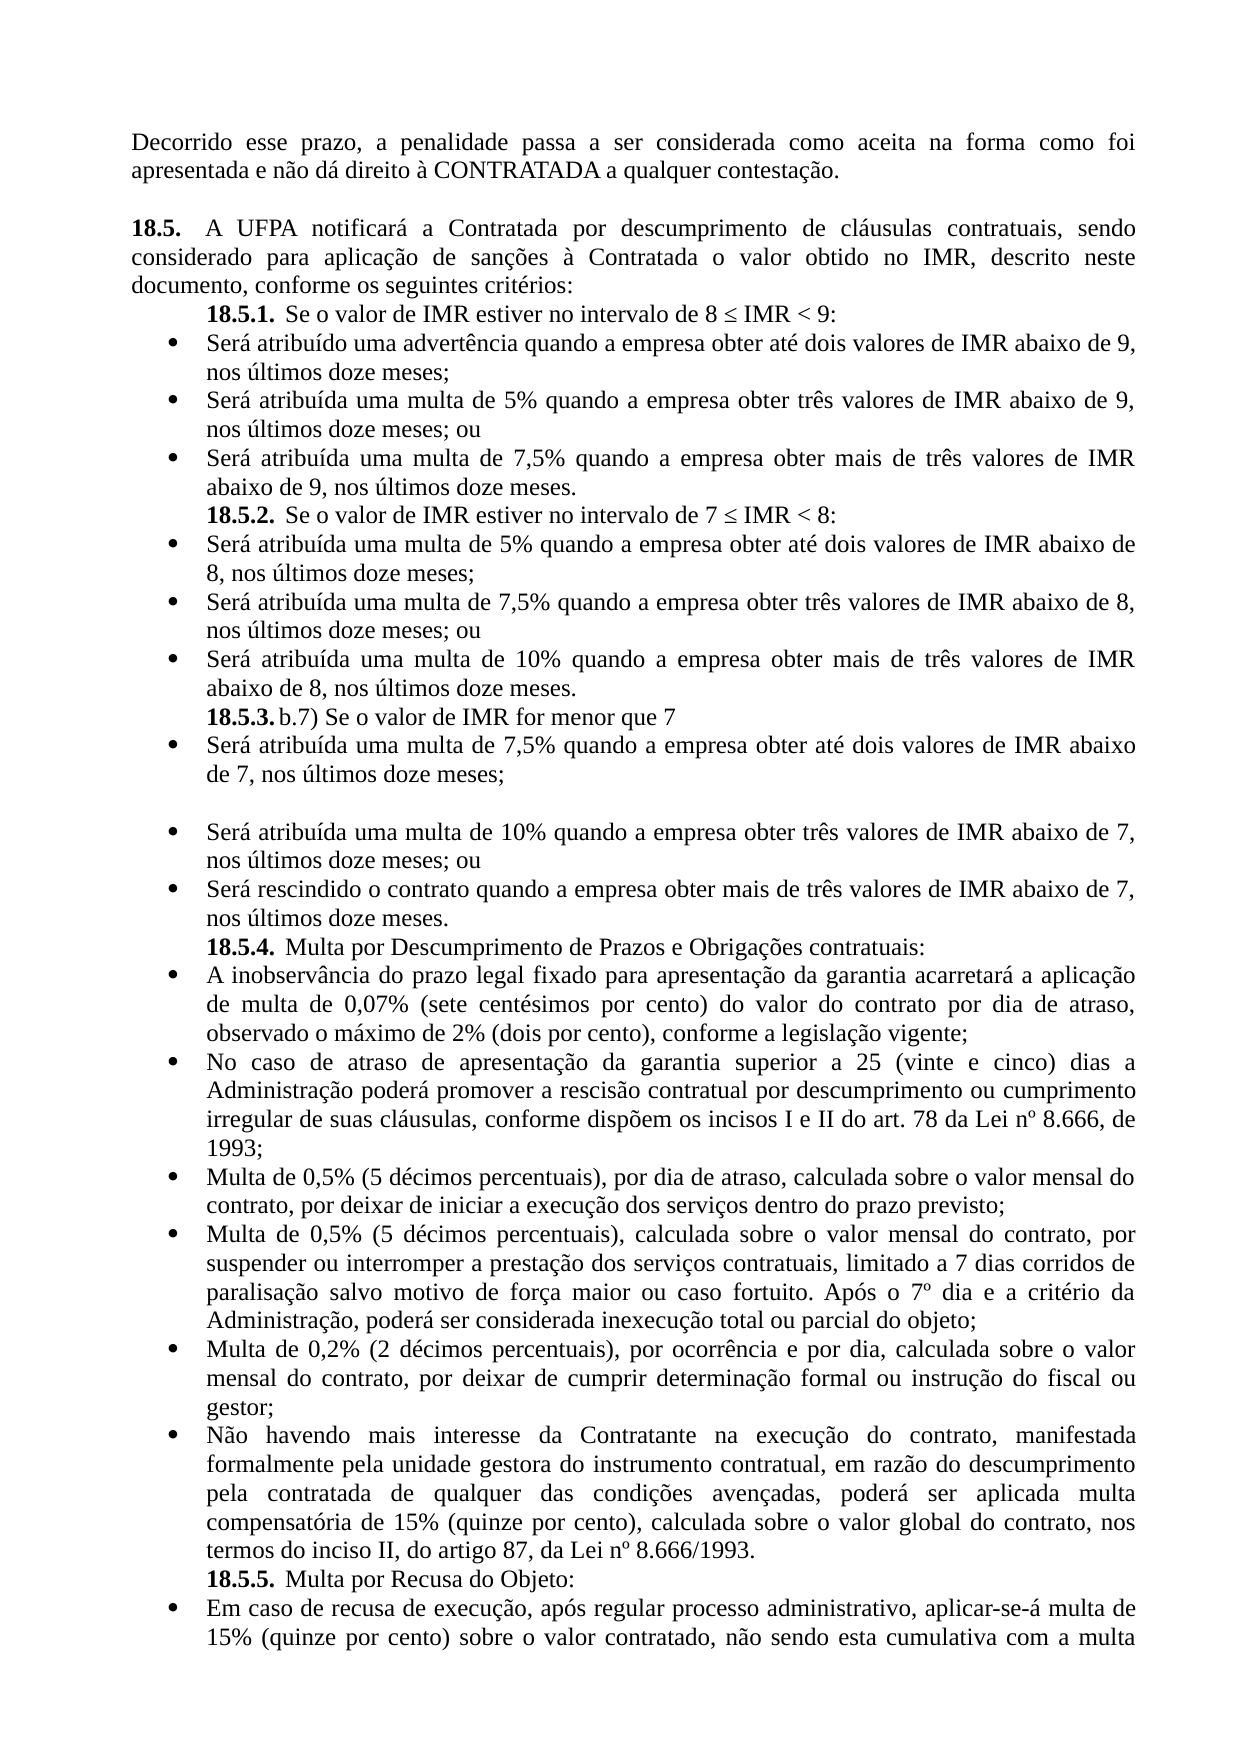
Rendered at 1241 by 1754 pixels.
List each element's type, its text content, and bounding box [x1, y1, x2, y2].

list Se o valor de IMR estiver no intervalo de 8 ≤ IMR < 9: [206, 299, 1137, 328]
list Multa por Descumprimento de Prazos e Obrigações contratuais: [206, 932, 1137, 960]
list Se o valor de IMR estiver no intervalo de 7 ≤ IMR < 8: [206, 500, 1137, 529]
list Será atribuída uma multa de 7,5% quando a empresa obter mais de três valores de IMR abaixo de 9, nos últimos doze meses. [169, 443, 1137, 500]
list Multa por Recusa do Objeto: [206, 1564, 1137, 1593]
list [169, 1593, 1137, 1650]
list Será atribuído uma advertência quando a empresa obter até dois valores de IMR abaixo de 9, nos últimos doze meses; [169, 328, 1137, 385]
list A inobservância do prazo legal fixado para apresentação da garantia acarretará a aplicação de multa de 0,07% (sete centésimos por cento) do valor do contrato por dia de atraso, observado o máximo de 2% (dois por cento), conforme a legislação vigente; [169, 960, 1137, 1047]
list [131, 127, 1137, 184]
list No caso de atraso de apresentação da garantia superior a 25 (vinte e cinco) dias a Administração poderá promover a rescisão contratual por descumprimento ou cumprimento irregular de suas cláusulas, conforme dispõem os incisos I e II do art. 78 da Lei nº 8.666, de 1993; [169, 1047, 1137, 1162]
list Será atribuída uma multa de 7,5% quando a empresa obter até dois valores de IMR abaixo de 7, nos últimos doze meses; [169, 730, 1137, 788]
list Será atribuída uma multa de 7,5% quando a empresa obter três valores de IMR abaixo de 8, nos últimos doze meses; ou [169, 587, 1137, 644]
list A UFPA notificará a Contratada por descumprimento de cláusulas contratuais, sendo considerado para aplicação de sanções à Contratada o valor obtido no IMR, descrito neste documento, conforme os seguintes critérios: [131, 213, 1137, 299]
list Multa de 0,5% (5 décimos percentuais), por dia de atraso, calculada sobre o valor mensal do contrato, por deixar de iniciar a execução dos serviços dentro do prazo previsto; [169, 1162, 1137, 1219]
list Multa de 0,5% (5 décimos percentuais), calculada sobre o valor mensal do contrato, por suspender ou interromper a prestação dos serviços contratuais, limitado a 7 dias corridos de paralisação salvo motivo de força maior ou caso fortuito. Após o 7º dia e a critério da Administração, poderá ser considerada inexecução total ou parcial do objeto; [169, 1219, 1137, 1334]
list b.7) Se o valor de IMR for menor que 7 [206, 702, 1137, 730]
list Será atribuída uma multa de 5% quando a empresa obter até dois valores de IMR abaixo de 8, nos últimos doze meses; [169, 529, 1137, 587]
list Será atribuída uma multa de 10% quando a empresa obter mais de três valores de IMR abaixo de 8, nos últimos doze meses. [169, 644, 1137, 702]
list Não havendo mais interesse da Contratante na execução do contrato, manifestada formalmente pela unidade gestora do instrumento contratual, em razão do descumprimento pela contratada de qualquer das condições avençadas, poderá ser aplicada multa compensatória de 15% (quinze por cento), calculada sobre o valor global do contrato, nos termos do inciso II, do artigo 87, da Lei nº 8.666/1993. [169, 1420, 1137, 1564]
list Será rescindido o contrato quando a empresa obter mais de três valores de IMR abaixo de 7, nos últimos doze meses. [169, 874, 1137, 932]
list Será atribuída uma multa de 10% quando a empresa obter três valores de IMR abaixo de 7, nos últimos doze meses; ou [169, 817, 1137, 874]
list Multa de 0,2% (2 décimos percentuais), por ocorrência e por dia, calculada sobre o valor mensal do contrato, por deixar de cumprir determinação formal ou instrução do fiscal ou gestor; [169, 1334, 1137, 1420]
list Será atribuída uma multa de 5% quando a empresa obter três valores de IMR abaixo de 9, nos últimos doze meses; ou [169, 385, 1137, 443]
